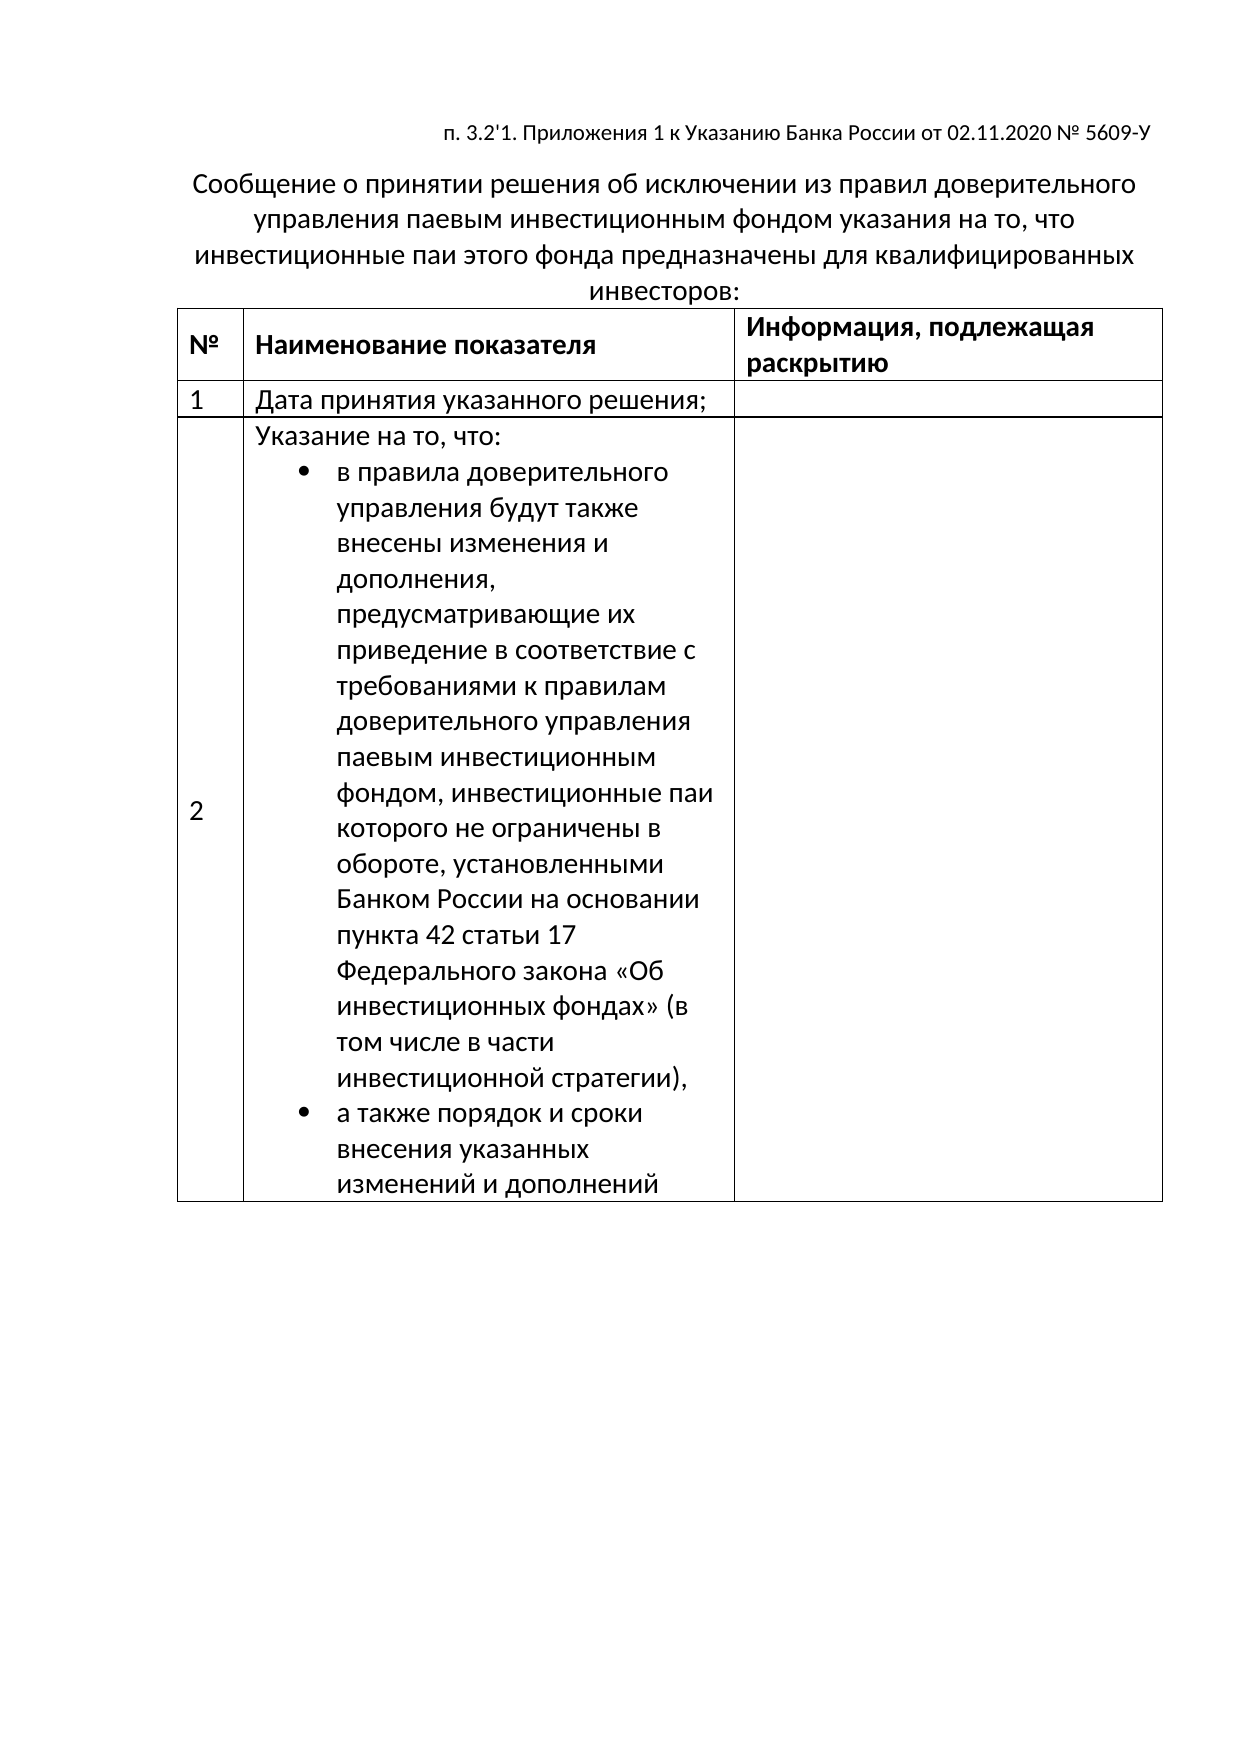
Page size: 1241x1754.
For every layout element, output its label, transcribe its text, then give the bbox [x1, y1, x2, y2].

text п. 3.2'1. Приложения 1 к Указанию Банка России от 02.11.2020 № 5609-У [177, 118, 1152, 146]
table_header Наименование показателя [244, 309, 734, 380]
table_cell Дата принятия указанного решения; [244, 381, 734, 416]
table_cell 2 [178, 418, 243, 1201]
table_cell [735, 418, 1162, 1201]
table_cell 1 [178, 381, 243, 416]
text Сообщение о принятии решения об исключении из правил доверительного управления паевым инвестиционным фондом указания на то, что инвестиционные паи этого фонда предназначены для квалифицированных инвесторов: [177, 165, 1152, 307]
table_header Информация, подлежащая раскрытию [735, 309, 1162, 380]
table_cell [735, 381, 1162, 416]
table_cell Указание на то, что: в правила доверительного управления будут также внесены изменения и дополнения, предусматривающие их приведение в соответствие с требованиями к правилам доверительного управления паевым инвестиционным фондом, инвестиционные паи которого не ограничены в обороте, установленными Банком России на основании пункта 42 статьи 17 Федерального закона «Об инвестиционных фондах» (в том числе в части инвестиционной стратегии), а также порядок и сроки внесения указанных изменений и дополнений [244, 418, 734, 1201]
table_header № [178, 309, 243, 380]
